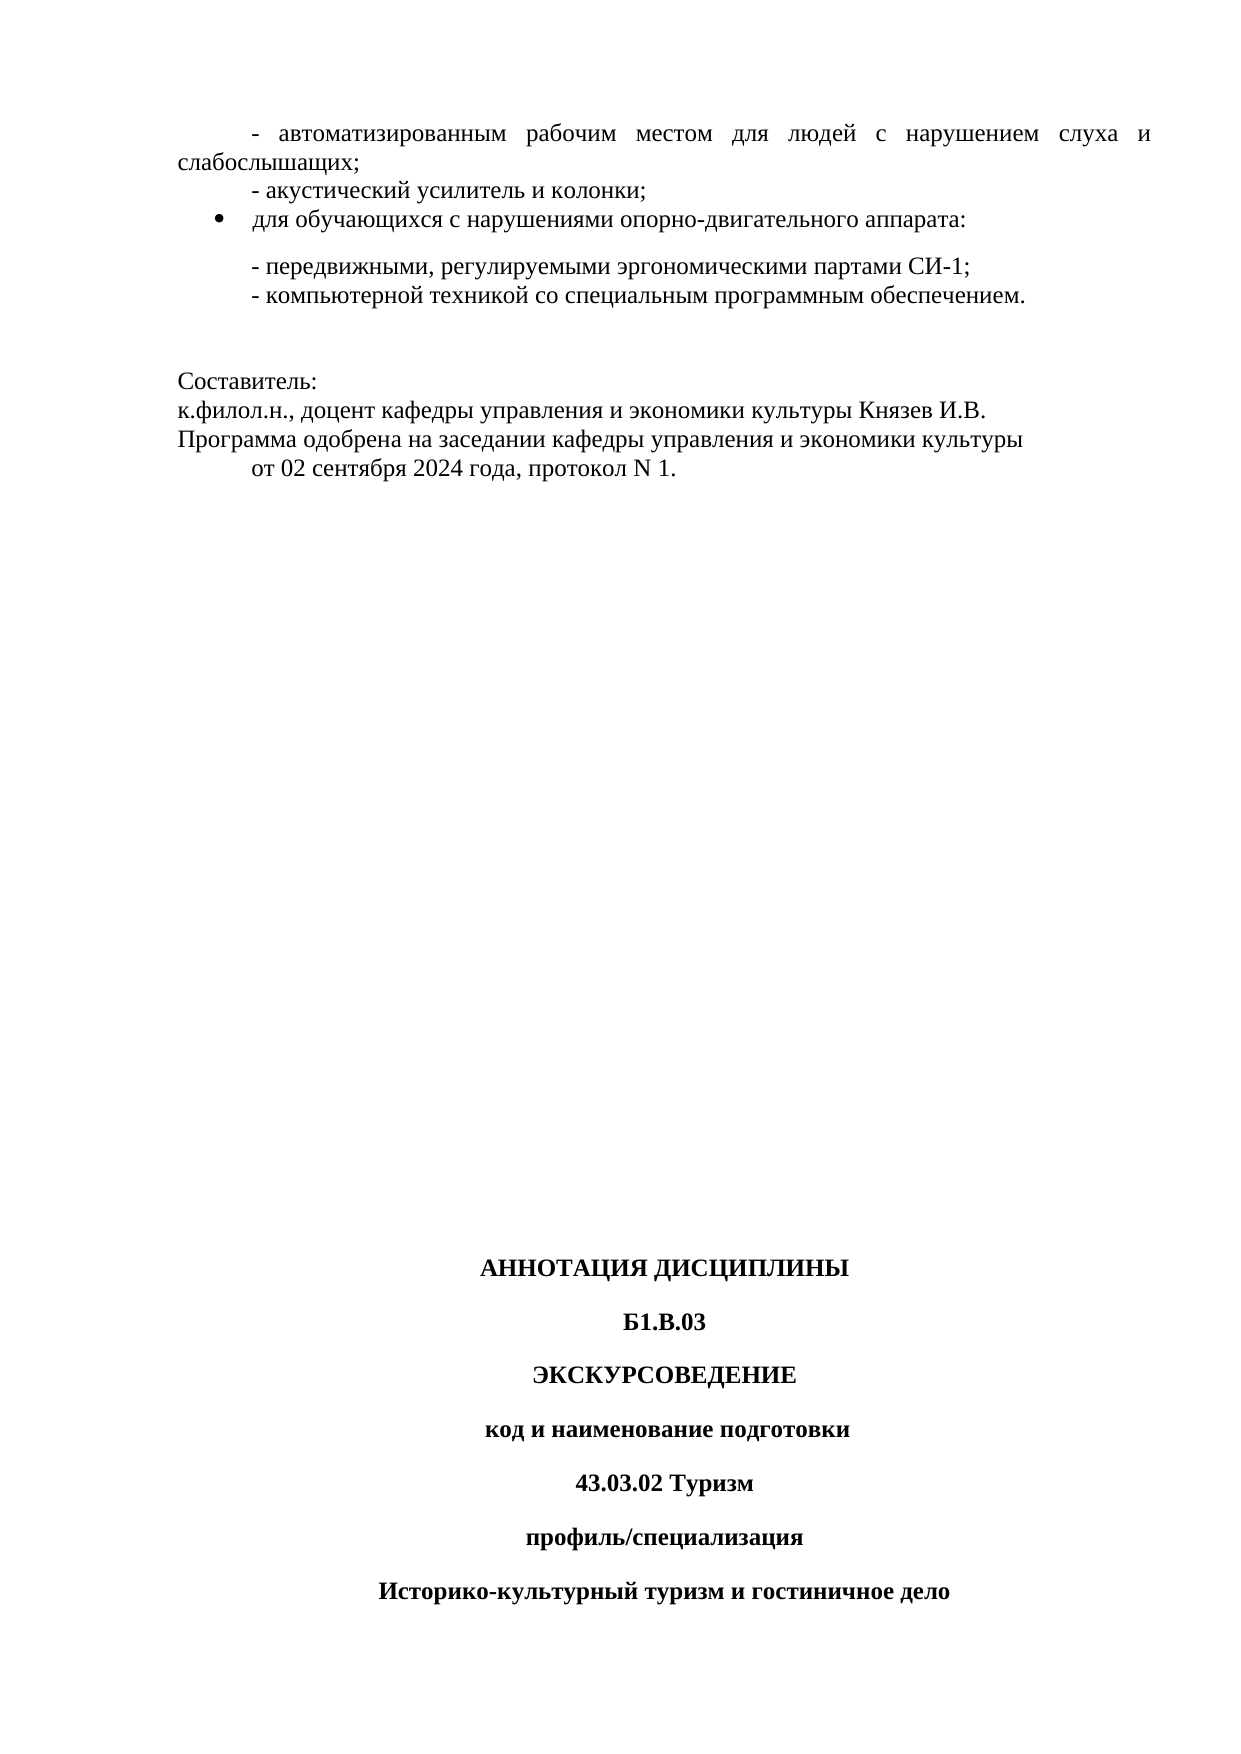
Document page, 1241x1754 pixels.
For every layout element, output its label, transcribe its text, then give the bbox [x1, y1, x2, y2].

text профиль/специализация [177, 1522, 1152, 1551]
text - автоматизированным рабочим местом для людей с нарушением слуха и слабослышащих; [177, 118, 1152, 176]
text - передвижными, регулируемыми эргономическими партами СИ-1; [177, 251, 1152, 280]
text Б1.В.03 [177, 1307, 1152, 1336]
text к.филол.н., доцент кафедры управления и экономики культуры Князев И.В. [177, 395, 1152, 424]
text код и наименование подготовки [177, 1414, 1152, 1443]
text АННОТАЦИЯ ДИСЦИПЛИНЫ [177, 1253, 1152, 1282]
list для обучающихся с нарушениями опорно-двигательного аппарата: [215, 204, 1152, 233]
text Программа одобрена на заседании кафедры управления и экономики культуры [177, 424, 1152, 453]
text - акустический усилитель и колонки; [177, 176, 1152, 204]
text от 02 сентября 2024 года, протокол N 1. [177, 453, 1152, 481]
text ЭКСКУРСОВЕДЕНИЕ [177, 1361, 1152, 1389]
text Составитель: [177, 366, 1152, 395]
text 43.03.02 Туризм [177, 1468, 1152, 1497]
text - компьютерной техникой со специальным программным обеспечением. [177, 280, 1152, 309]
text Историко-культурный туризм и гостиничное дело [177, 1576, 1152, 1605]
